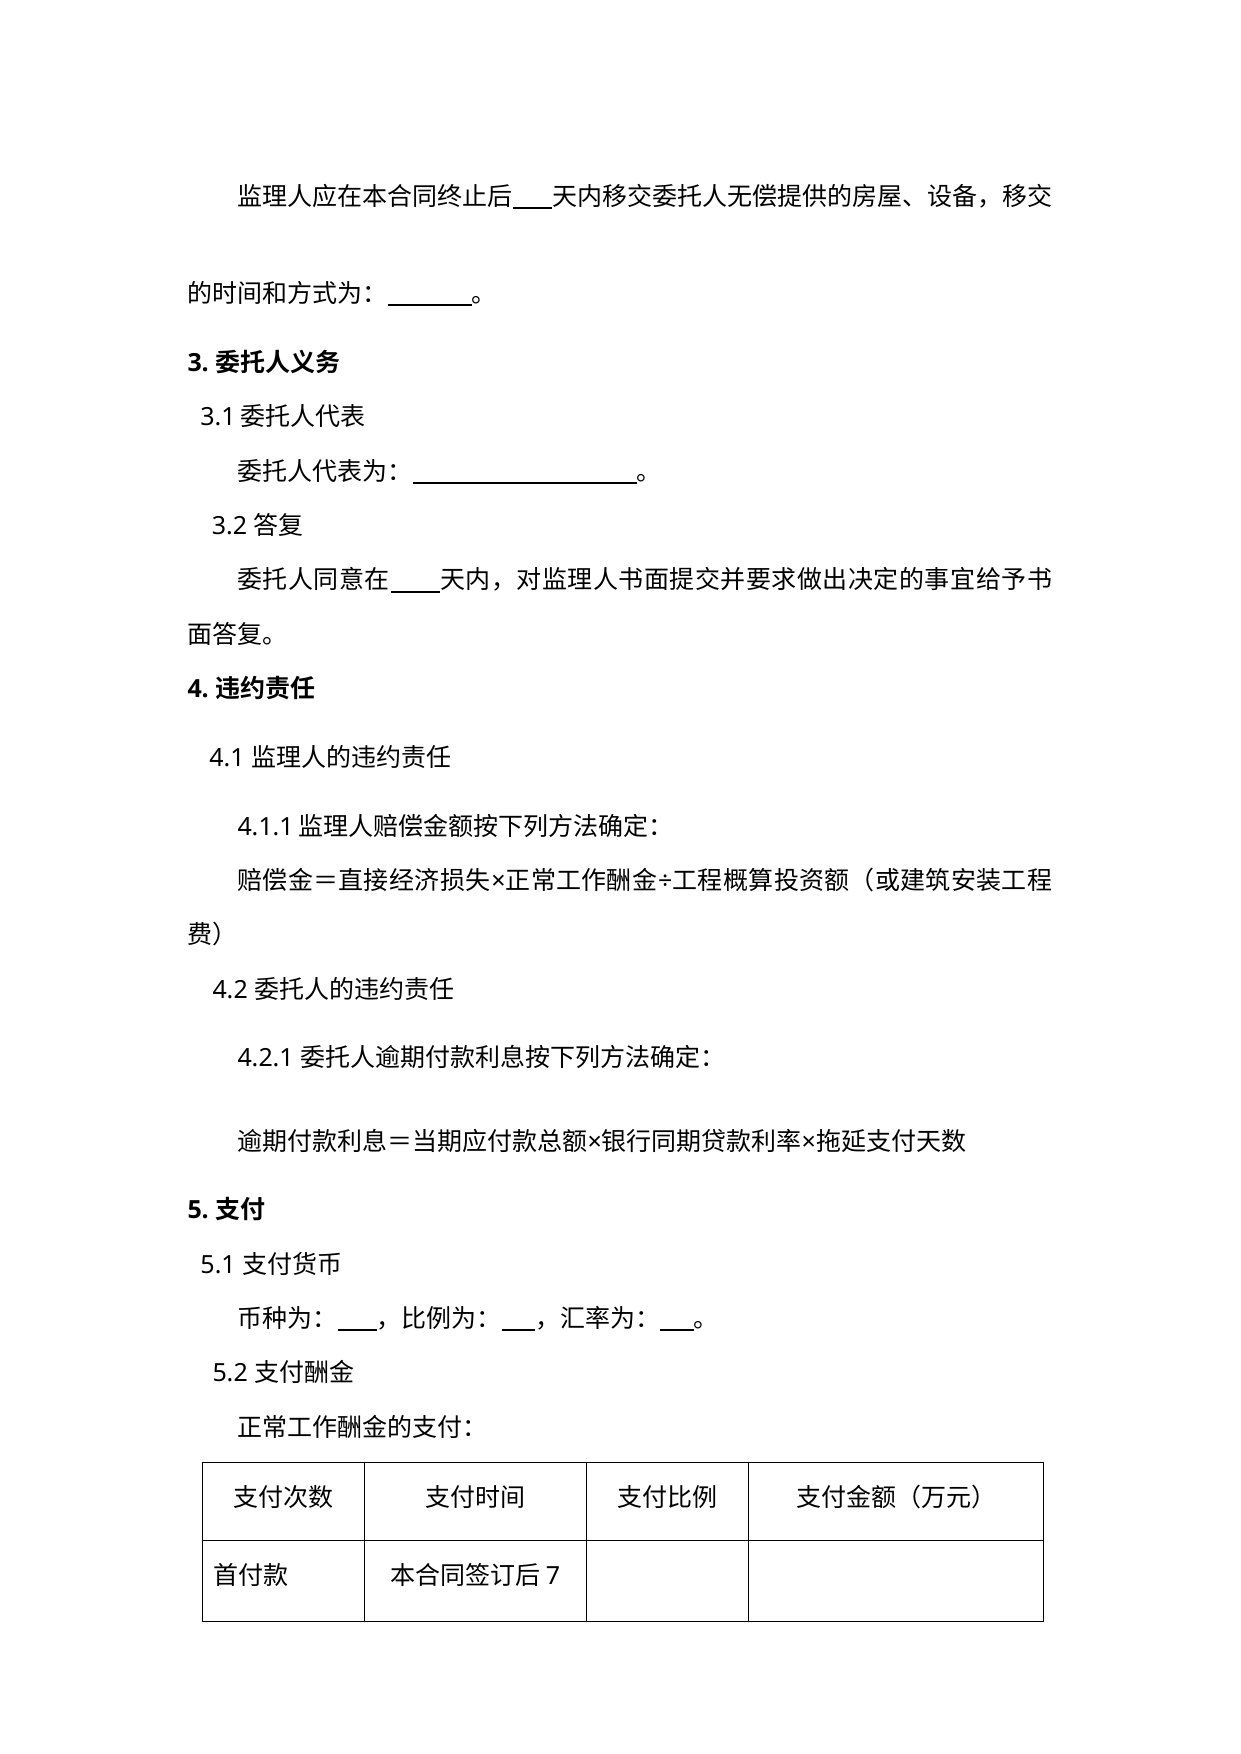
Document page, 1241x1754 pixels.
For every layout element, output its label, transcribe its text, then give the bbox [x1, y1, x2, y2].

text 赔偿金＝直接经济损失×正常工作酬金÷工程概算投资额（或建筑安装工程费） [187, 860, 1053, 951]
text 币种为： ，比例为： ，汇率为： 。 [187, 1298, 1053, 1335]
text 3. 委托人义务 [187, 342, 1053, 378]
table_cell [587, 1541, 748, 1621]
table_cell [749, 1541, 1043, 1621]
table_header 支付比例 [587, 1463, 748, 1540]
text 4. 违约责任 [187, 668, 1053, 705]
text 5.2 支付酬金 [187, 1353, 1053, 1389]
text 3.2 答复 [187, 505, 1053, 542]
table_cell 首付款 [203, 1541, 364, 1621]
text 5. 支付 [187, 1190, 1053, 1226]
table_header 支付次数 [203, 1463, 364, 1540]
text 5.1 支付货币 [187, 1244, 1053, 1280]
text 4.2 委托人的违约责任 [187, 969, 1053, 1005]
table_header 支付金额（万元） [749, 1463, 1043, 1540]
text 监理人应在本合同终止后 天内移交委托人无偿提供的房屋、设备，移交的时间和方式为： 。 [187, 162, 1053, 324]
text 逾期付款利息＝当期应付款总额×银行同期贷款利率×拖延支付天数 [187, 1107, 1053, 1172]
text 3.1委托人代表 [187, 397, 1053, 433]
text 4.1.1监理人赔偿金额按下列方法确定： [187, 806, 1053, 842]
table_cell 本合同签订后7天内 [365, 1541, 586, 1621]
text 4.2.1 委托人逾期付款利息按下列方法确定： [187, 1023, 1053, 1088]
table_header 支付时间 [365, 1463, 586, 1540]
text 正常工作酬金的支付： [187, 1407, 1053, 1443]
text 4.1 监理人的违约责任 [209, 723, 1053, 788]
text 委托人代表为： 。 [187, 451, 1053, 487]
text 委托人同意在 天内，对监理人书面提交并要求做出决定的事宜给予书面答复。 [187, 560, 1053, 650]
